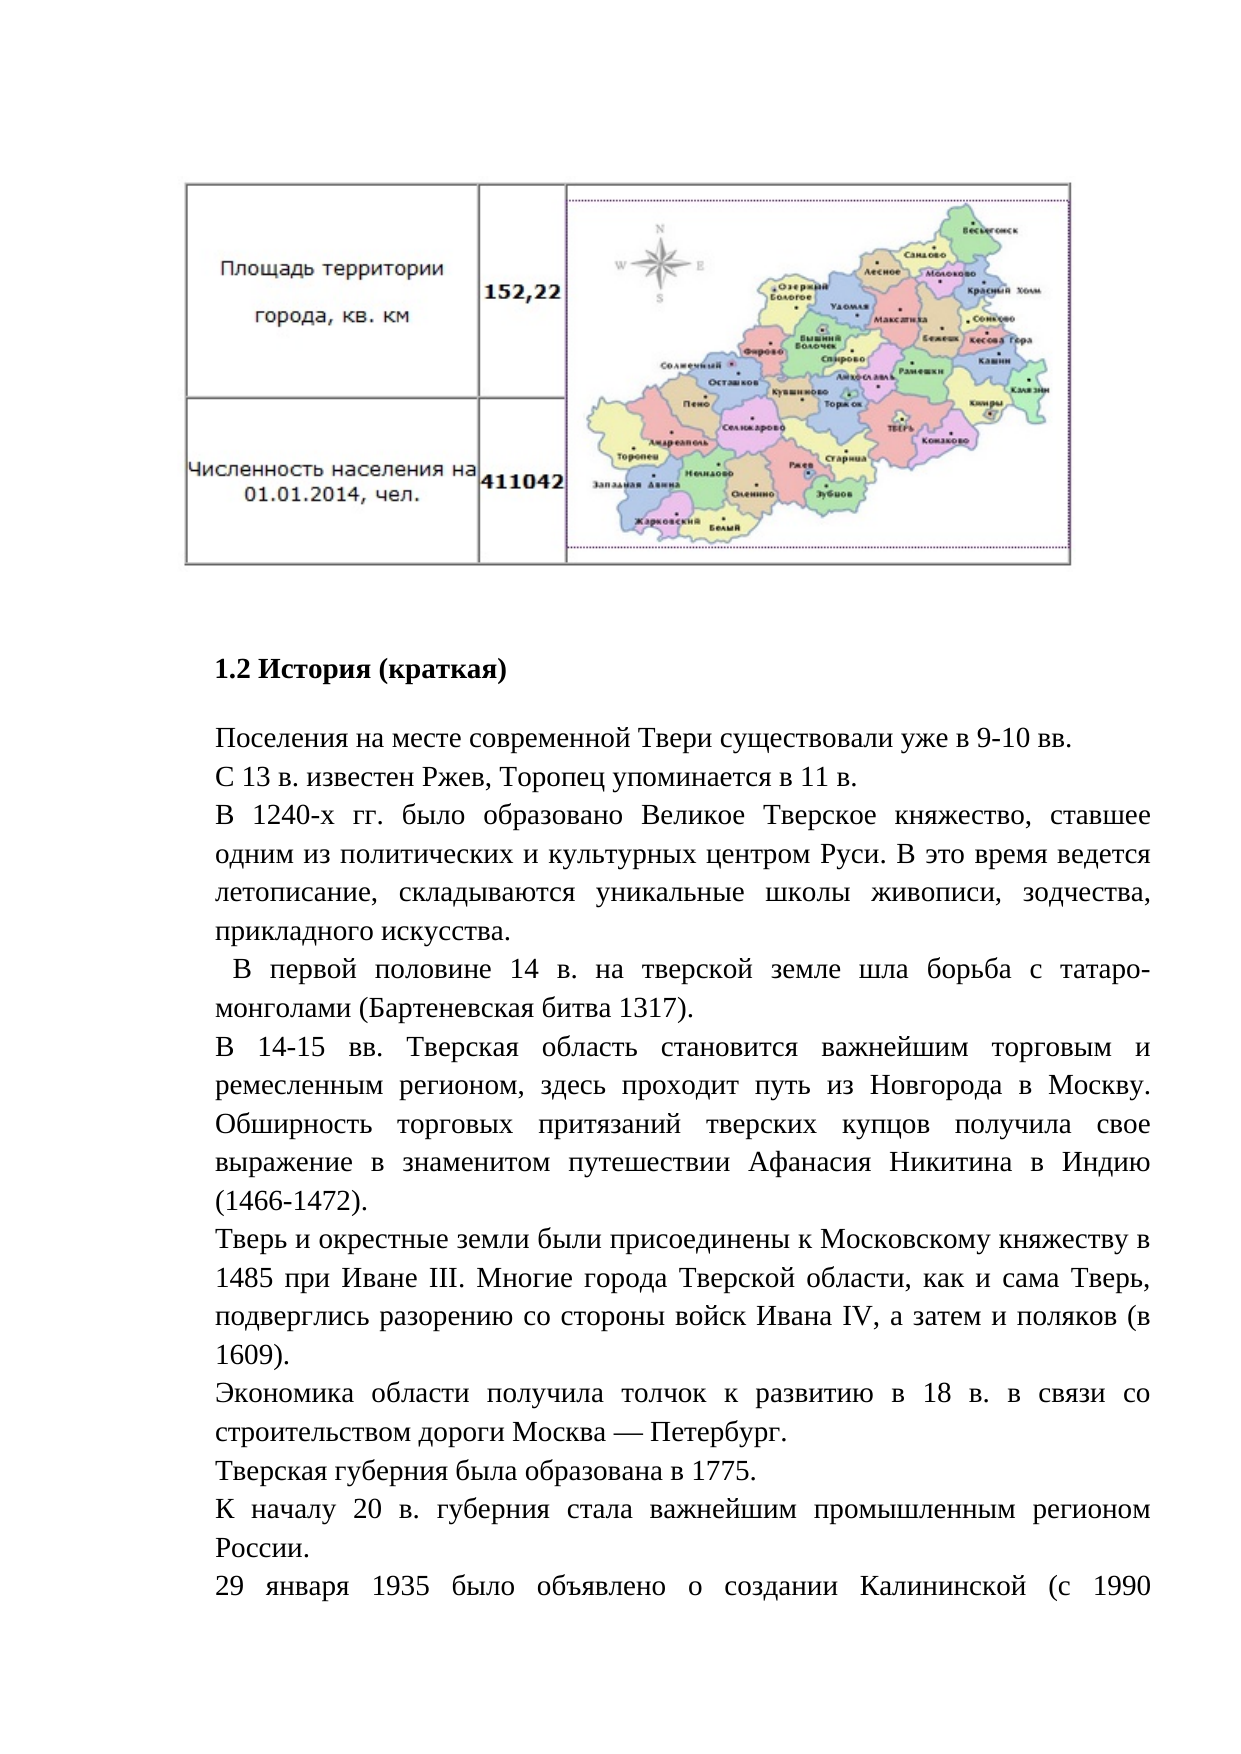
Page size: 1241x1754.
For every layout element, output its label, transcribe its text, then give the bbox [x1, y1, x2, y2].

list В первой половине 14 в. на тверской земле шла борьба с татаро-монголами (Бартеневская битва 1317). [215, 952, 1152, 1024]
list С 13 в. известен Ржев, Торопец упоминается в 11 в. [215, 759, 1152, 792]
list Поселения на месте современной Твери существовали уже в 9-10 вв. [215, 720, 1152, 754]
list В 1240-х гг. было образовано Великое Тверское княжество, ставшее одним из политических и культурных центром Руси. В это время ведется летописание, складываются уникальные школы живописи, зодчества, прикладного искусства. [215, 797, 1152, 947]
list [215, 1491, 1152, 1602]
list Экономика области получила толчок к развитию в 18 в. в связи со строительством дороги Москва — Петербург. [215, 1376, 1152, 1448]
list Тверь и окрестные земли были присоединены к Московскому княжеству в 1485 при Иване III. Многие города Тверской области, как и сама Тверь, подверглись разорению со стороны войск Ивана IV, а затем и поляков (в 1609). [215, 1221, 1152, 1371]
subtitle 1.2 История (краткая) [207, 652, 1152, 685]
picture [177, 176, 1076, 572]
list В 14-15 вв. Тверская область становится важнейшим торговым и ремесленным регионом, здесь проходит путь из Новгорода в Москву. Обширность торговых притязаний тверских купцов получила свое выражение в знаменитом путешествии Афанасия Никитина в Индию (1466-1472). [215, 1029, 1152, 1216]
list Тверская губерния была образована в 1775. [215, 1453, 1152, 1486]
